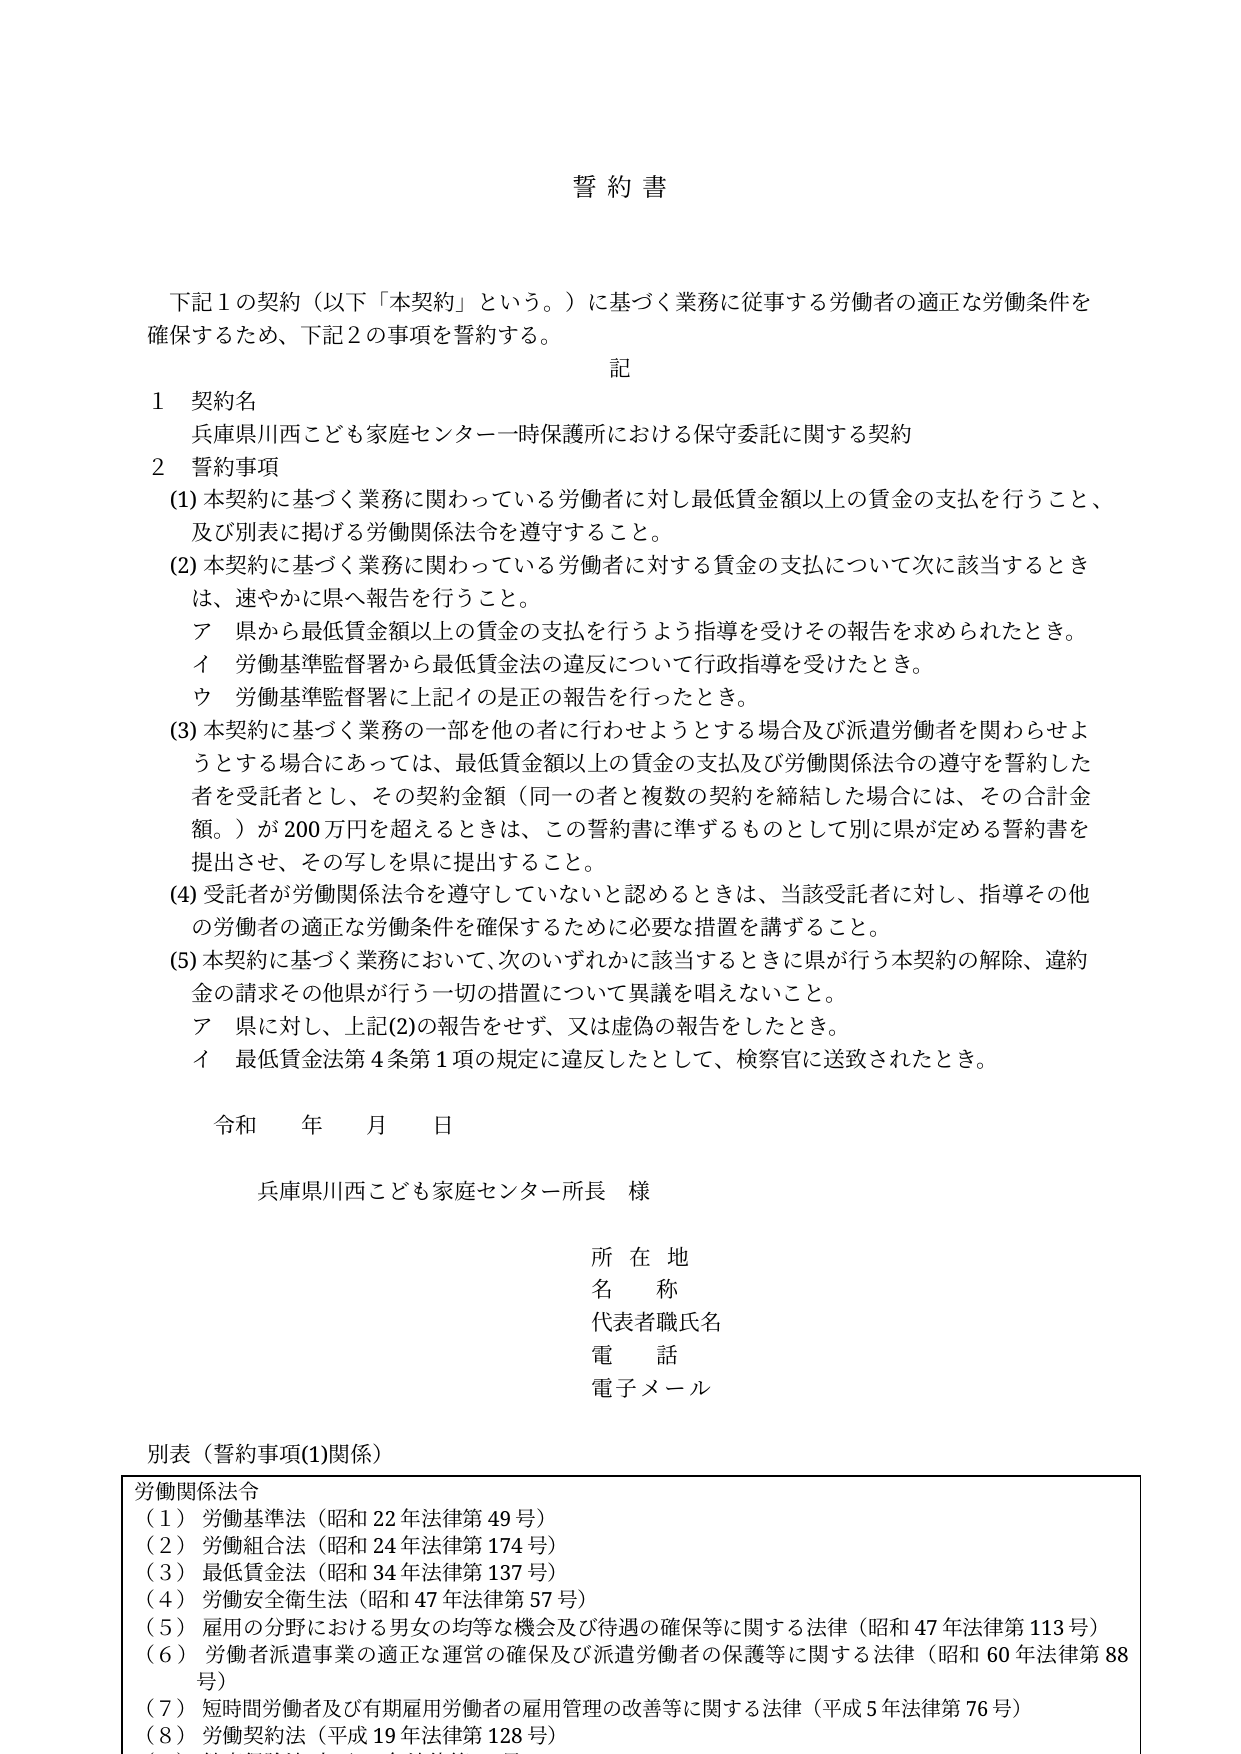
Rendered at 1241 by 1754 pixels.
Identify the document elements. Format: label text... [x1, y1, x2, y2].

text ウ 労働基準監督署に上記イの是正の報告を行ったとき。 [191, 679, 1092, 712]
text (5) 本契約に基づく業務において､次のいずれかに該当するときに県が行う本契約の解除、違約金の請求その他県が行う一切の措置について異議を唱えないこと。 [169, 943, 1092, 1009]
text 名称 [591, 1272, 1092, 1305]
text 代表者職氏名 [591, 1305, 1092, 1338]
text ア 県に対し、上記(2)の報告をせず、又は虚偽の報告をしたとき。 [191, 1009, 1092, 1042]
text (3) 本契約に基づく業務の一部を他の者に行わせようとする場合及び派遣労働者を関わらせようとする場合にあっては、最低賃金額以上の賃金の支払及び労働関係法令の遵守を誓約した者を受託者とし、その契約金額（同一の者と複数の契約を締結した場合には、その合計金額。）が200万円を超えるときは、この誓約書に準ずるものとして別に県が定める誓約書を提出させ、その写しを県に提出すること。 [169, 712, 1092, 877]
text (4) 受託者が労働関係法令を遵守していないと認めるときは、当該受託者に対し、指導その他の労働者の適正な労働条件を確保するために必要な措置を講ずること。 [169, 877, 1092, 943]
text 誓約書 [148, 153, 1092, 219]
text ２ 誓約事項 [148, 449, 1092, 482]
text (1) 本契約に基づく業務に関わっている労働者に対し最低賃金額以上の賃金の支払を行うこと、及び別表に掲げる労働関係法令を遵守すること。 [169, 482, 1092, 548]
text 記 [148, 350, 1092, 383]
text 兵庫県川西こども家庭センター一時保護所における保守委託に関する契約 [191, 416, 1092, 449]
text １ 契約名 [148, 383, 1092, 416]
text イ 最低賃金法第4条第1項の規定に違反したとして、検察官に送致されたとき。 [191, 1042, 1092, 1074]
text 電子メール [591, 1371, 1092, 1404]
text 下記１の契約（以下「本契約」という。）に基づく業務に従事する労働者の適正な労働条件を確保するため、下記２の事項を誓約する。 [148, 284, 1092, 350]
text 電話 [591, 1338, 1092, 1371]
text ア 県から最低賃金額以上の賃金の支払を行うよう指導を受けその報告を求められたとき。 [191, 614, 1092, 647]
text 所在地 [591, 1239, 1092, 1272]
text 令和 年 月 日 [213, 1107, 1092, 1140]
text 別表（誓約事項(1)関係） [148, 1437, 1092, 1469]
text イ 労働基準監督署から最低賃金法の違反について行政指導を受けたとき。 [191, 647, 1092, 679]
text (2) 本契約に基づく業務に関わっている労働者に対する賃金の支払について次に該当するときは、速やかに県へ報告を行うこと。 [169, 548, 1092, 614]
text 兵庫県川西こども家庭センター所長 様 [257, 1173, 1092, 1206]
